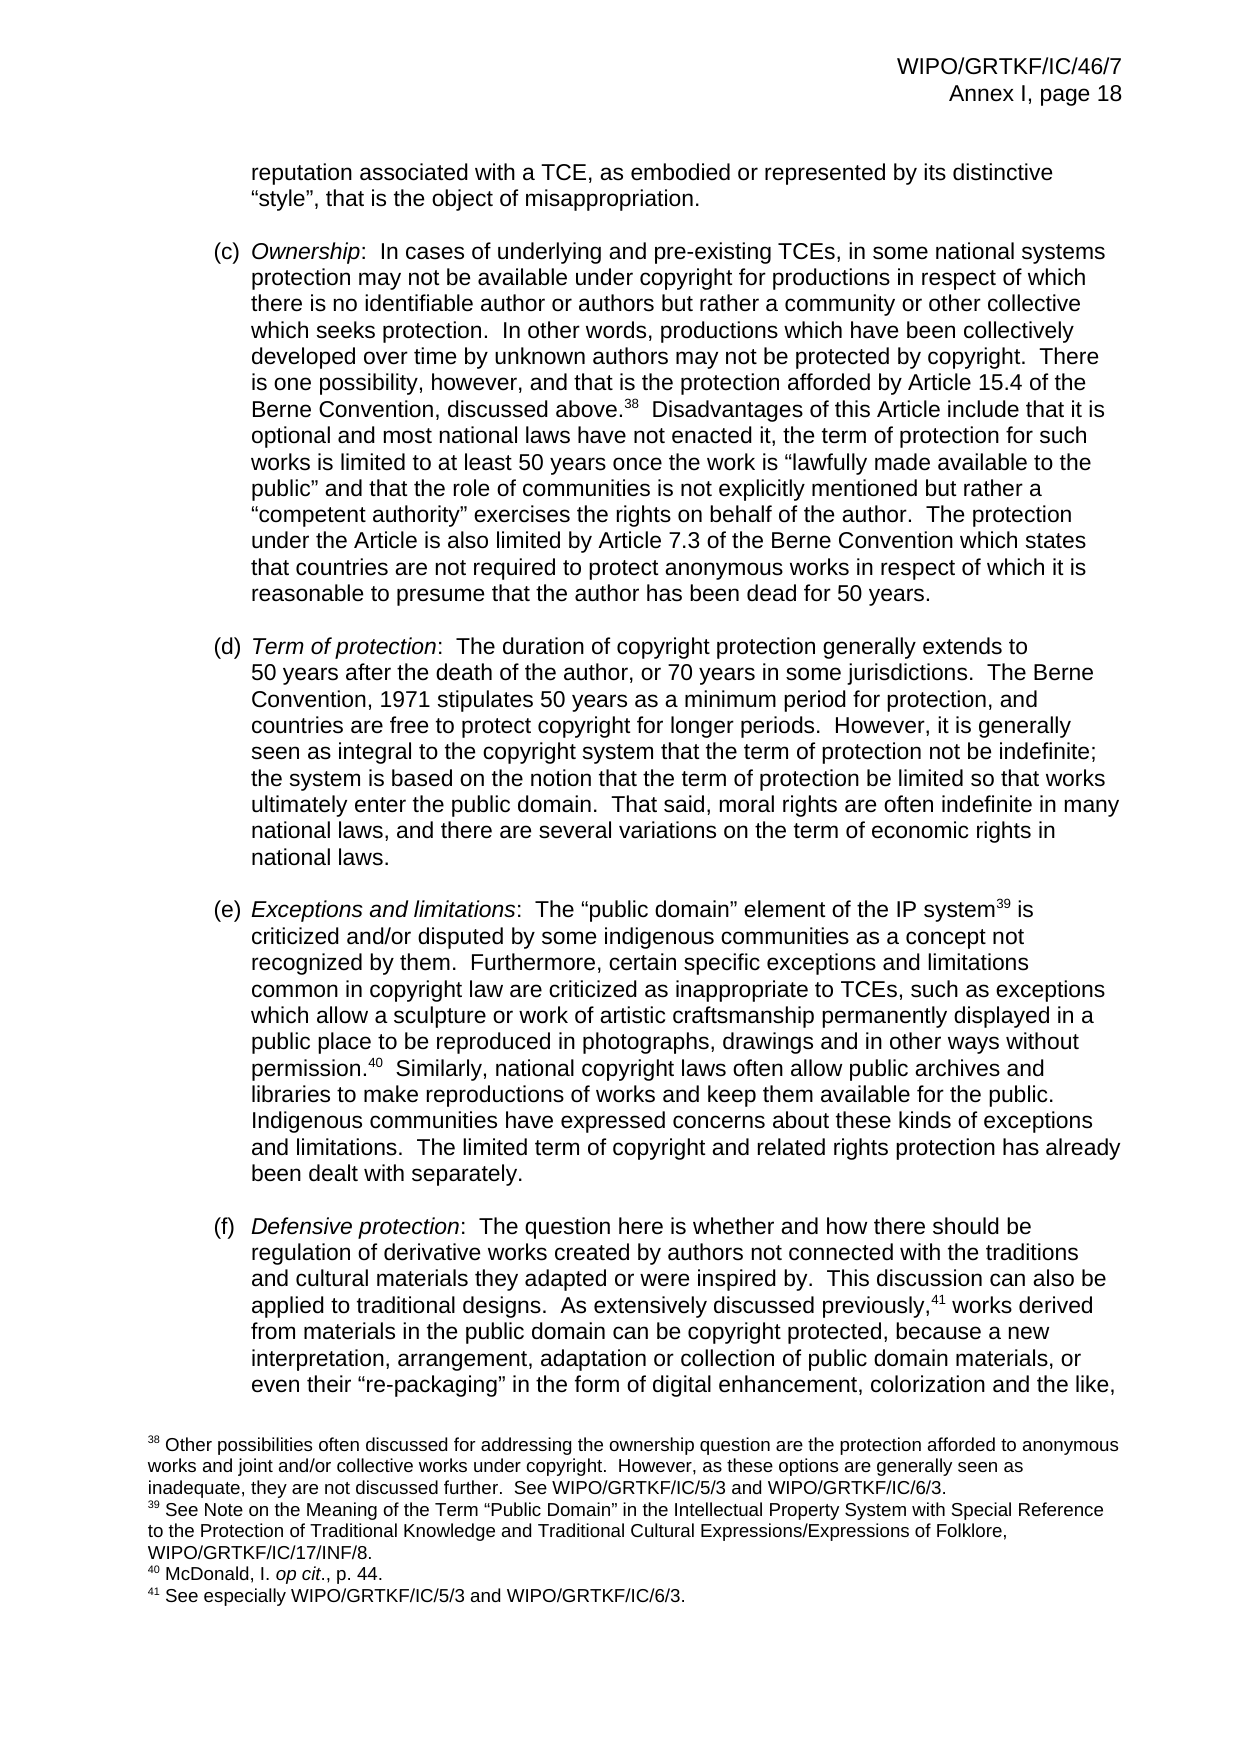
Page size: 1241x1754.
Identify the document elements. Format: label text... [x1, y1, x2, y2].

list Term of protection: The duration of copyright protection generally extends to 50 years after the death of the author, or 70 years in some jurisdictions. The Berne Convention, 1971 stipulates 50 years as a minimum period for protection, and countries are free to protect copyright for longer periods. However, it is generally seen as integral to the copyright system that the term of protection not be indefinite; the system is based on the notion that the term of protection be limited so that works ultimately enter the public domain. That said, moral rights are often indefinite in many national laws, and there are several variations on the term of economic rights in national laws. [213, 633, 1122, 896]
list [213, 1213, 1122, 1397]
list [213, 158, 1122, 211]
list Ownership: In cases of underlying and pre-existing TCEs, in some national systems protection may not be available under copyright for productions in respect of which there is no identifiable author or authors but rather a community or other collective which seeks protection. In other words, productions which have been collectively developed over time by unknown authors may not be protected by copyright. There is one possibility, however, and that is the protection afforded by Article 15.4 of the Berne Convention, discussed above. Disadvantages of this Article include that it is optional and most national laws have not enacted it, the term of protection for such works is limited to at least 50 years once the work is “lawfully made available to the public” and that the role of communities is not explicitly mentioned but rather a “competent authority” exercises the rights on behalf of the author. The protection under the Article is also limited by Article 7.3 of the Berne Convention which states that countries are not required to protect anonymous works in respect of which it is reasonable to presume that the author has been dead for 50 years. [213, 238, 1122, 607]
list Exceptions and limitations: The “public domain” element of the IP system is criticized and/or disputed by some indigenous communities as a concept not recognized by them. Furthermore, certain specific exceptions and limitations common in copyright law are criticized as inappropriate to TCEs, such as exceptions which allow a sculpture or work of artistic craftsmanship permanently displayed in a public place to be reproduced in photographs, drawings and in other ways without permission. Similarly, national copyright laws often allow public archives and libraries to make reproductions of works and keep them available for the public. Indigenous communities have expressed concerns about these kinds of exceptions and limitations. The limited term of copyright and related rights protection has already been dealt with separately. [213, 896, 1122, 1213]
